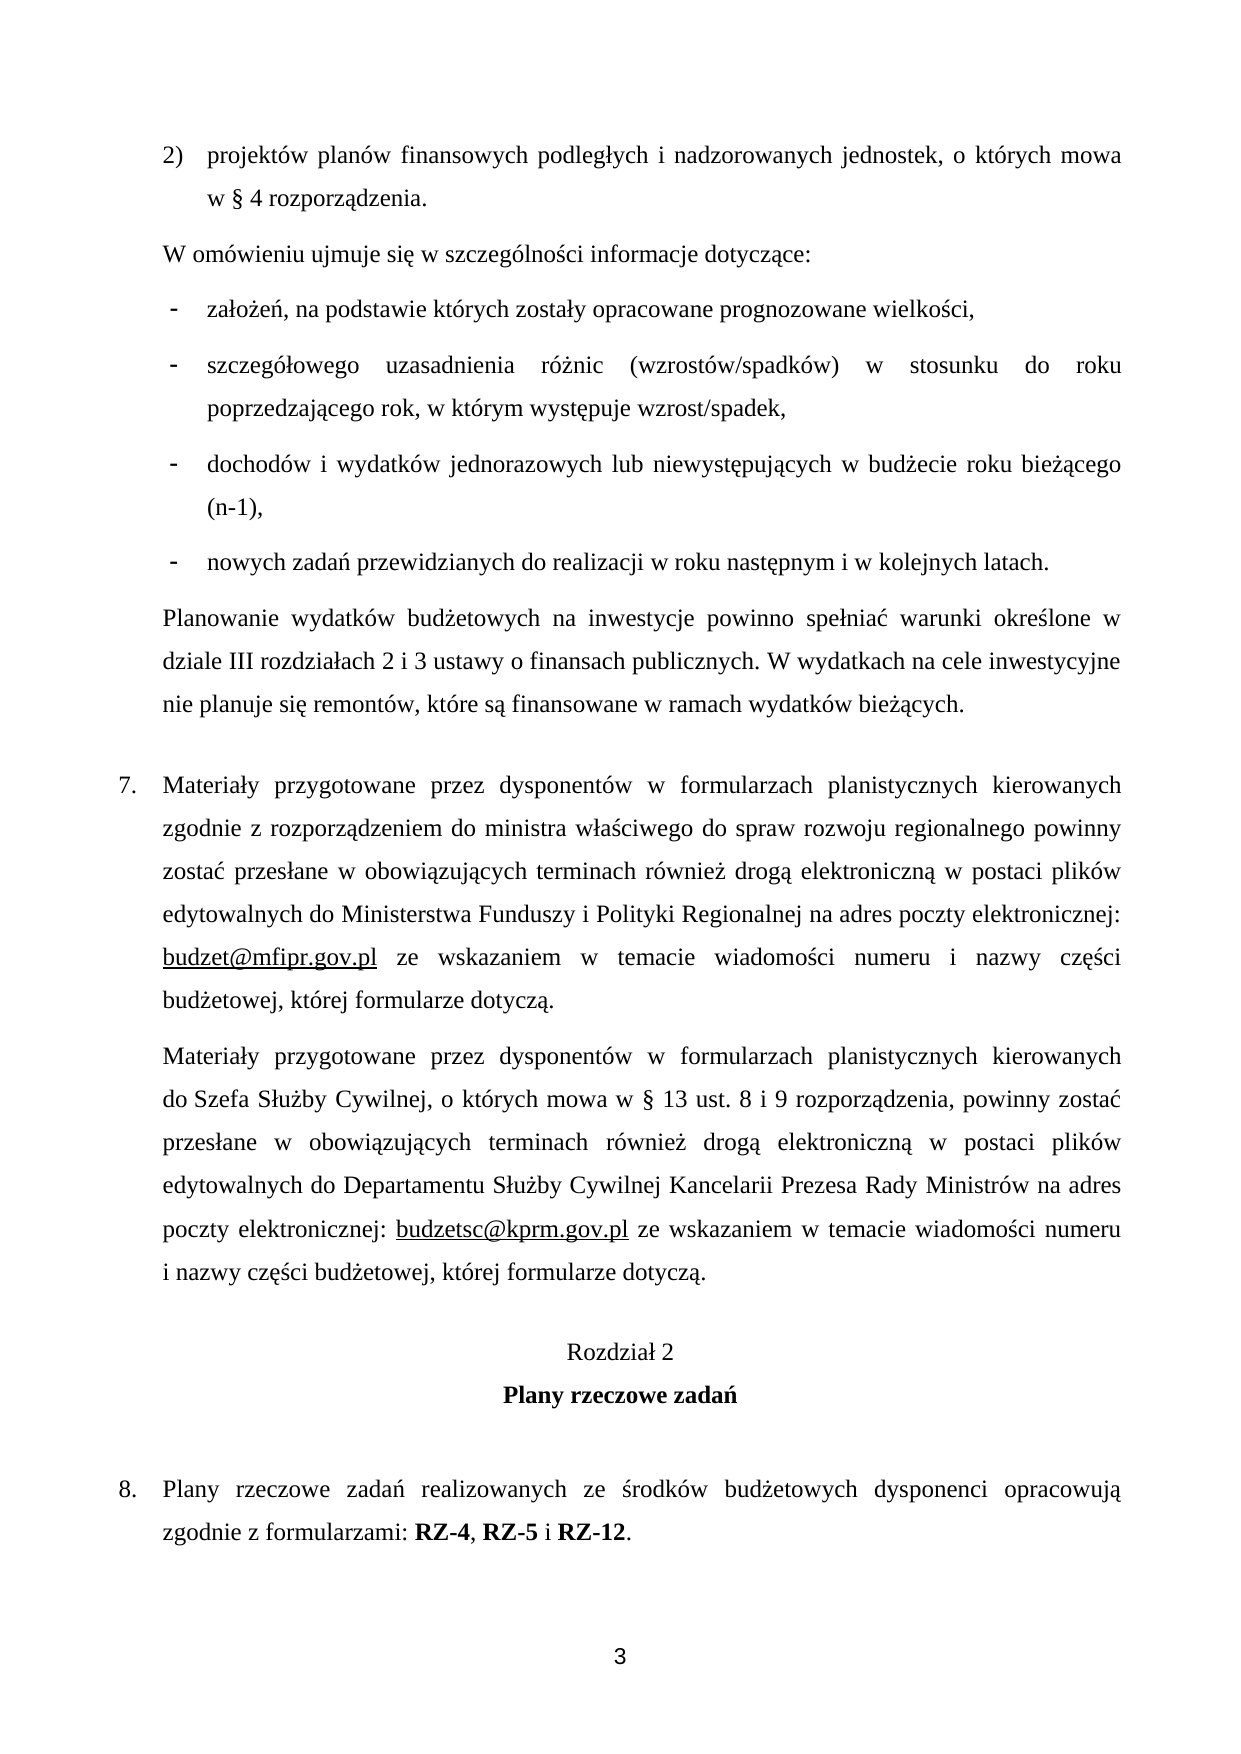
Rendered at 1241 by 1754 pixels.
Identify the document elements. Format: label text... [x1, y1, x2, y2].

list założeń, na podstawie których zostały opracowane prognozowane wielkości, [169, 294, 1122, 323]
list projektów planów finansowych podległych i nadzorowanych jednostek, o których mowa w § 4 rozporządzenia. [162, 140, 1122, 212]
text Planowanie wydatków budżetowych na inwestycje powinno spełniać warunki określone w dziale III rozdziałach 2 i 3 ustawy o finansach publicznych. W wydatkach na cele inwestycyjne nie planuje się remontów, które są finansowane w ramach wydatków bieżących. [162, 603, 1122, 718]
list dochodów i wydatków jednorazowych lub niewystępujących w budżecie roku bieżącego (n-1), [169, 449, 1122, 521]
list szczegółowego uzasadnienia różnic (wzrostów/spadków) w stosunku do roku poprzedzającego rok, w którym występuje wzrost/spadek, [169, 350, 1122, 422]
text Plany rzeczowe zadań [118, 1381, 1122, 1409]
text Materiały przygotowane przez dysponentów w formularzach planistycznych kierowanych zgodnie z rozporządzeniem do ministra właściwego do spraw rozwoju regionalnego powinny zostać przesłane w obowiązujących terminach również drogą elektroniczną w postaci plików edytowalnych do Ministerstwa Funduszy i Polityki Regionalnej na adres poczty elektronicznej: budzet@mfipr.gov.pl ze wskazaniem w temacie wiadomości numeru i nazwy części budżetowej, której formularze dotyczą. [118, 770, 1122, 1014]
list nowych zadań przewidzianych do realizacji w roku następnym i w kolejnych latach. [169, 547, 1122, 576]
text Rozdział 2 [118, 1337, 1122, 1366]
text Materiały przygotowane przez dysponentów w formularzach planistycznych kierowanych do Szefa Służby Cywilnej, o których mowa w § 13 ust. 8 i 9 rozporządzenia, powinny zostać przesłane w obowiązujących terminach również drogą elektroniczną w postaci plików edytowalnych do Departamentu Służby Cywilnej Kancelarii Prezesa Rady Ministrów na adres poczty elektronicznej: budzetsc@kprm.gov.pl ze wskazaniem w temacie wiadomości numeru i nazwy części budżetowej, której formularze dotyczą. [162, 1041, 1122, 1286]
text W omówieniu ujmuje się w szczególności informacje dotyczące: [142, 239, 1122, 267]
list Plany rzeczowe zadań realizowanych ze środków budżetowych dysponenci opracowują zgodnie z formularzami: RZ-4, RZ-5 i RZ-12. [118, 1474, 1122, 1546]
